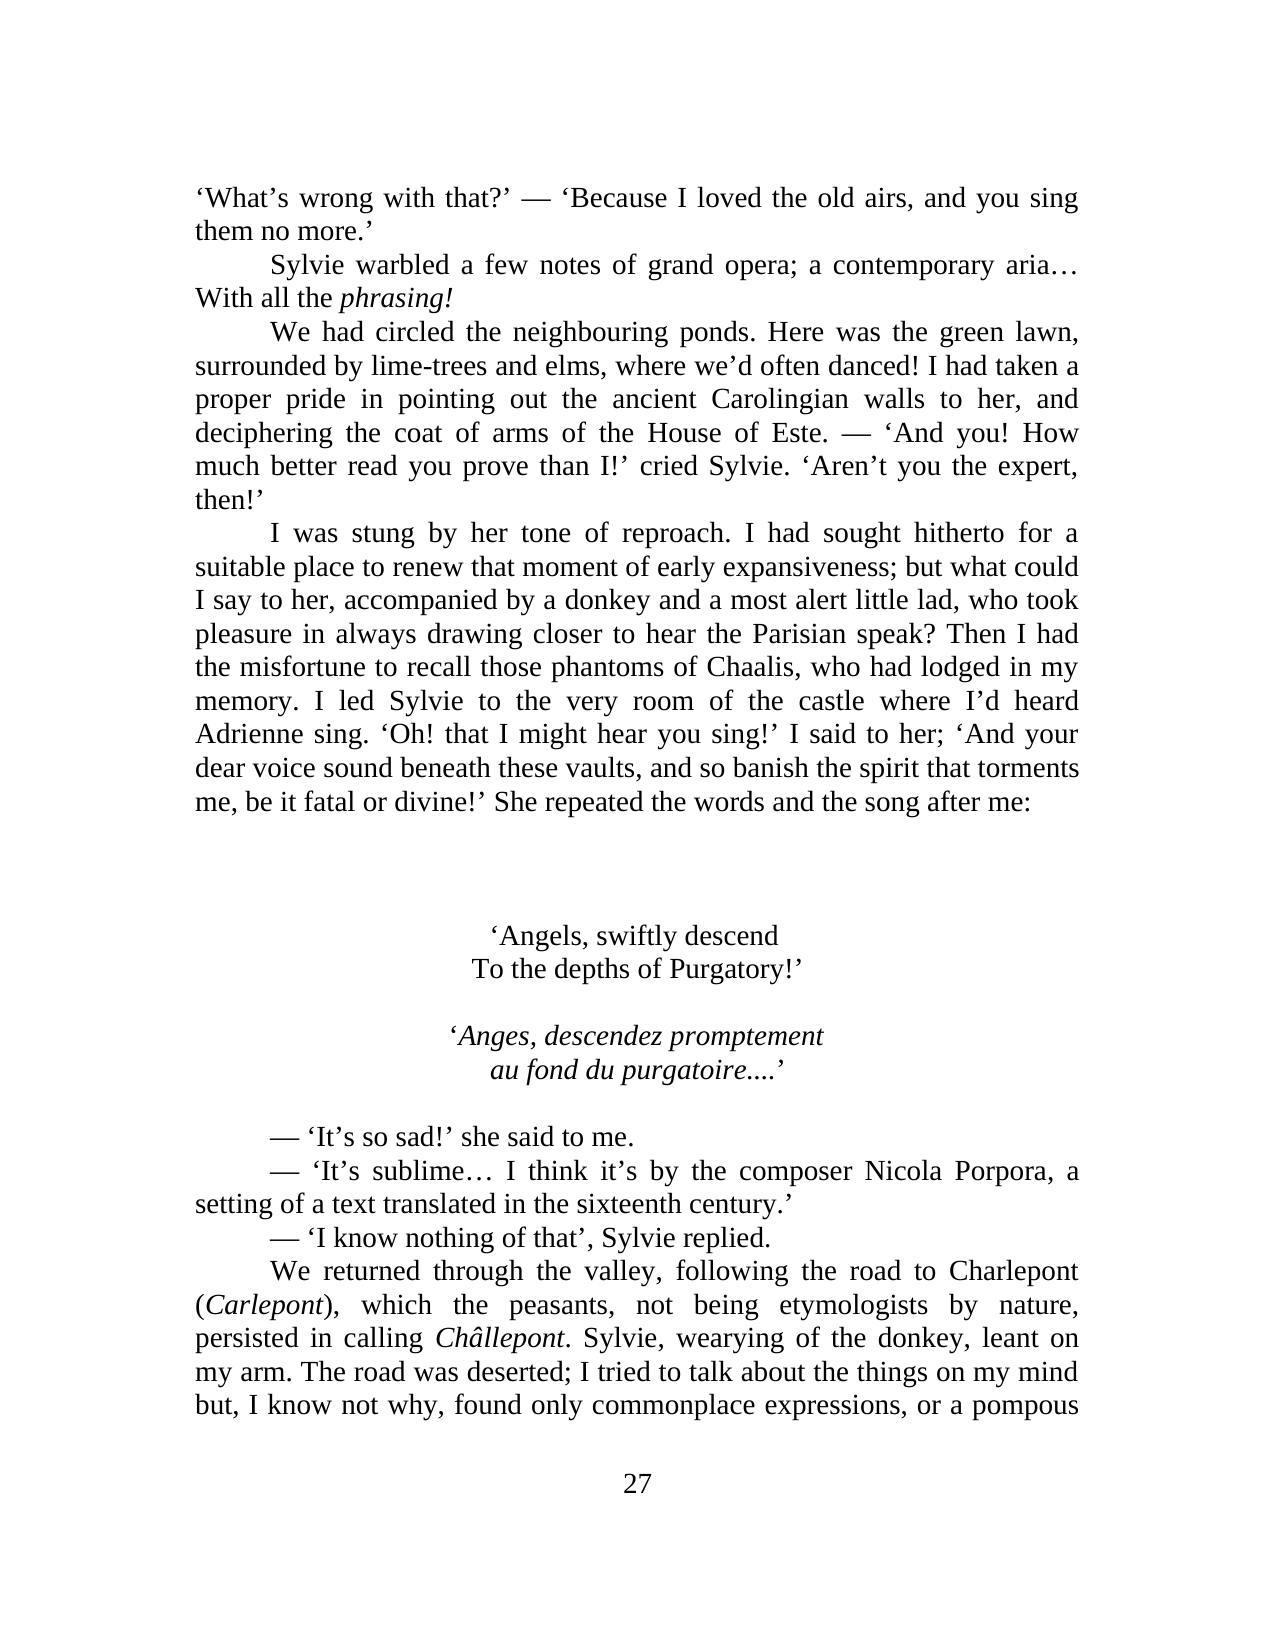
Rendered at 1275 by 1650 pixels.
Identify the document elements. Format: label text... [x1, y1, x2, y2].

text — ‘I know nothing of that’, Sylvie replied. [195, 1220, 1080, 1253]
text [195, 1253, 1080, 1421]
text ‘Anges, descendez promptement au fond du purgatoire....’ [195, 1018, 1080, 1086]
text ‘Angels, swiftly descend To the depths of Purgatory!’ [195, 918, 1080, 985]
text I was stung by her tone of reproach. I had sought hitherto for a suitable place to renew that moment of early expansiveness; but what could I say to her, accompanied by a donkey and a most alert little lad, who took pleasure in always drawing closer to hear the Parisian speak? Then I had the misfortune to recall those phantoms of Chaalis, who had lodged in my memory. I led Sylvie to the very room of the castle where I’d heard Adrienne sing. ‘Oh! that I might hear you sing!’ I said to her; ‘And your dear voice sound beneath these vaults, and so banish the spirit that torments me, be it fatal or divine!’ She repeated the words and the song after me: [195, 515, 1080, 817]
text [195, 180, 1080, 247]
text — ‘It’s so sad!’ she said to me. [195, 1119, 1080, 1153]
text Sylvie warbled a few notes of grand opera; a contemporary aria… With all the phrasing! [195, 247, 1080, 314]
text We had circled the neighbouring ponds. Here was the green lawn, surrounded by lime-trees and elms, where we’d often danced! I had taken a proper pride in pointing out the ancient Carolingian walls to her, and deciphering the coat of arms of the House of Este. — ‘And you! How much better read you prove than I!’ cried Sylvie. ‘Aren’t you the expert, then!’ [195, 314, 1080, 515]
text — ‘It’s sublime… I think it’s by the composer Nicola Porpora, a setting of a text translated in the sixteenth century.’ [195, 1153, 1080, 1220]
